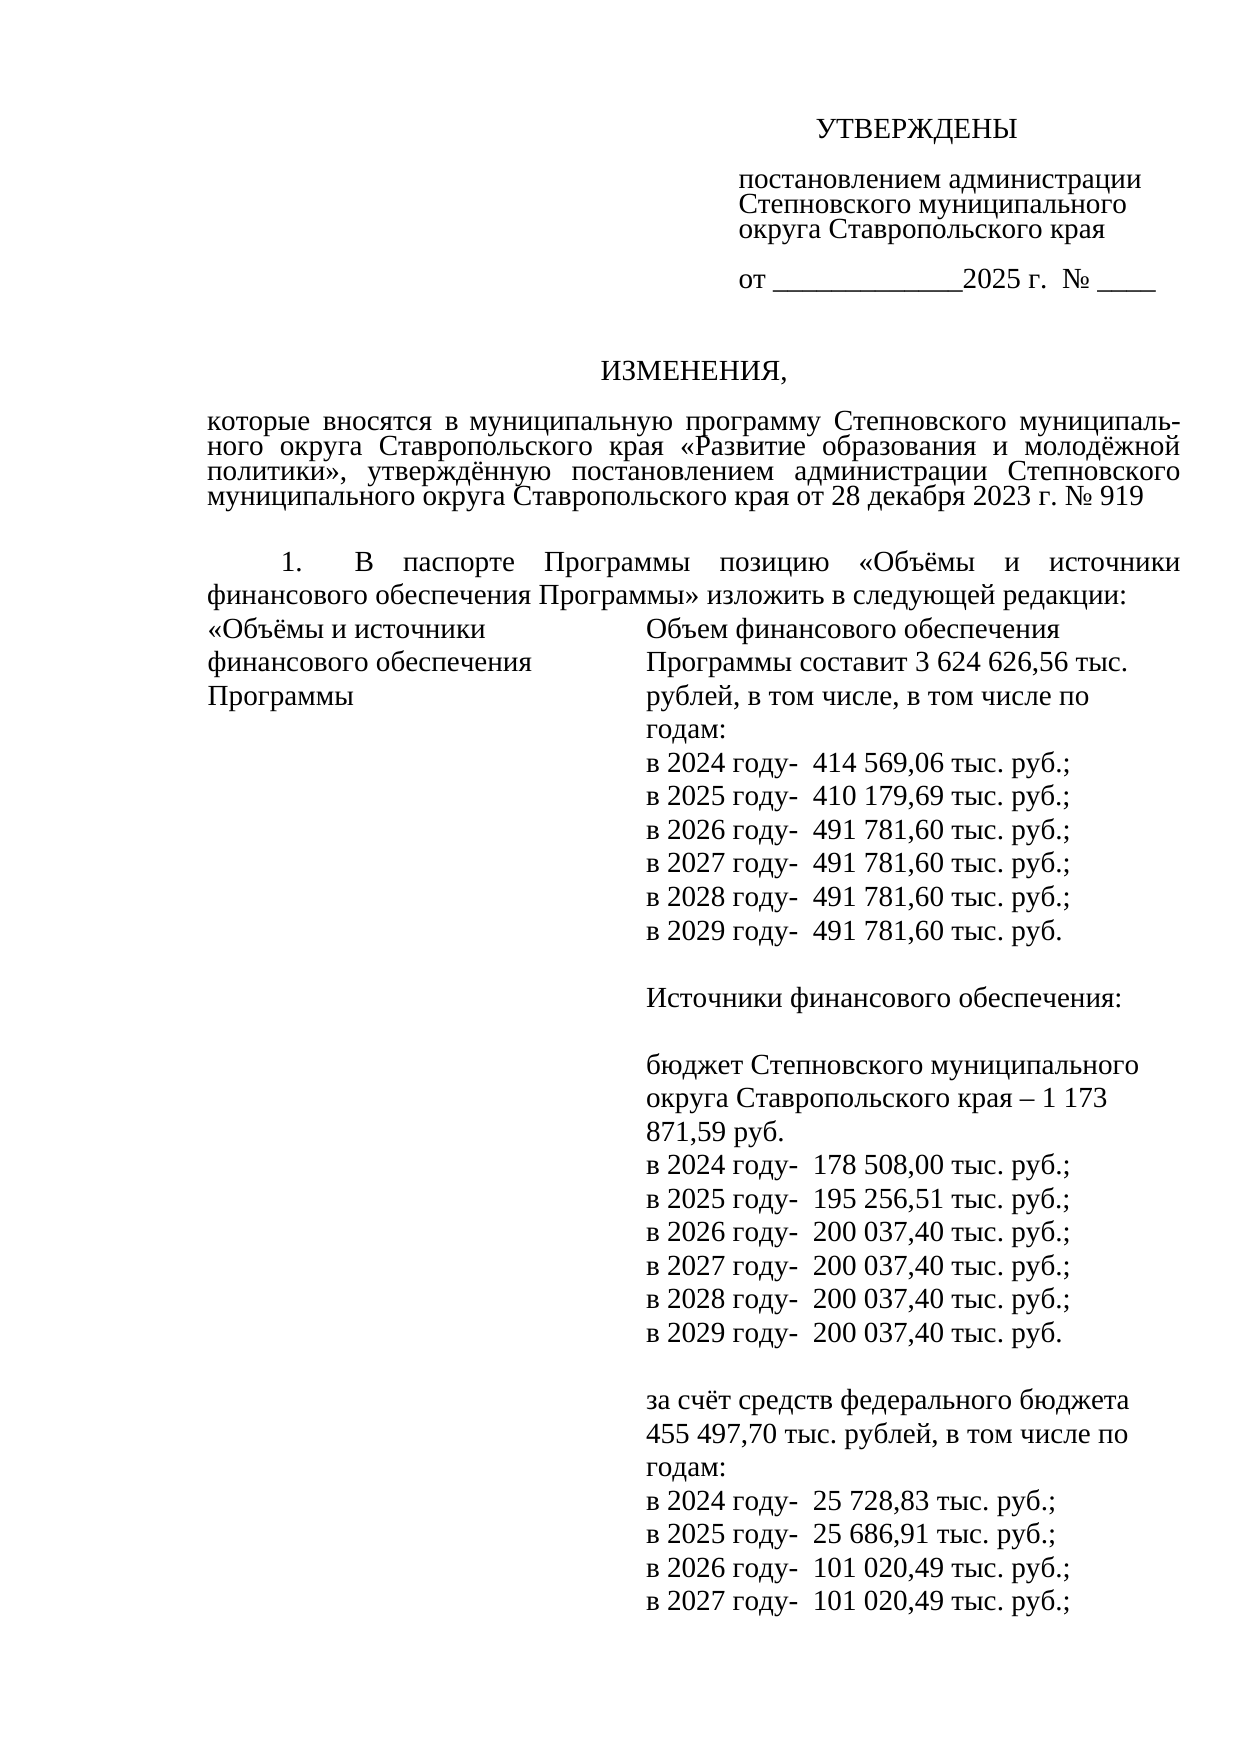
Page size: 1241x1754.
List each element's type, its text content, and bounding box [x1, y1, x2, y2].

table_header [635, 611, 1167, 1617]
text постановлением администрации [738, 168, 1181, 193]
text которые вносятся в муниципальную программу Степновского муниципаль-ного округа Ставропольского края «Развитие образования и молодёжной политики», утверждённую постановлением администрации Степновского муниципального округа Ставропольского края от 28 декабря 2023 г. № 919 [207, 410, 1181, 510]
text ИЗМЕНЕНИЯ, [207, 360, 1181, 385]
text Степновского муниципального [738, 193, 1181, 218]
text округа Ставропольского края [738, 218, 1181, 243]
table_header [207, 611, 634, 1617]
text УТВЕРЖДЕНЫ [207, 118, 1181, 143]
text от _____________2025 г. № ____ [738, 268, 1181, 293]
list В паспорте Программы позицию «Объёмы и источники финансового обеспечения Программы» изложить в следующей редакции: [207, 544, 1181, 611]
